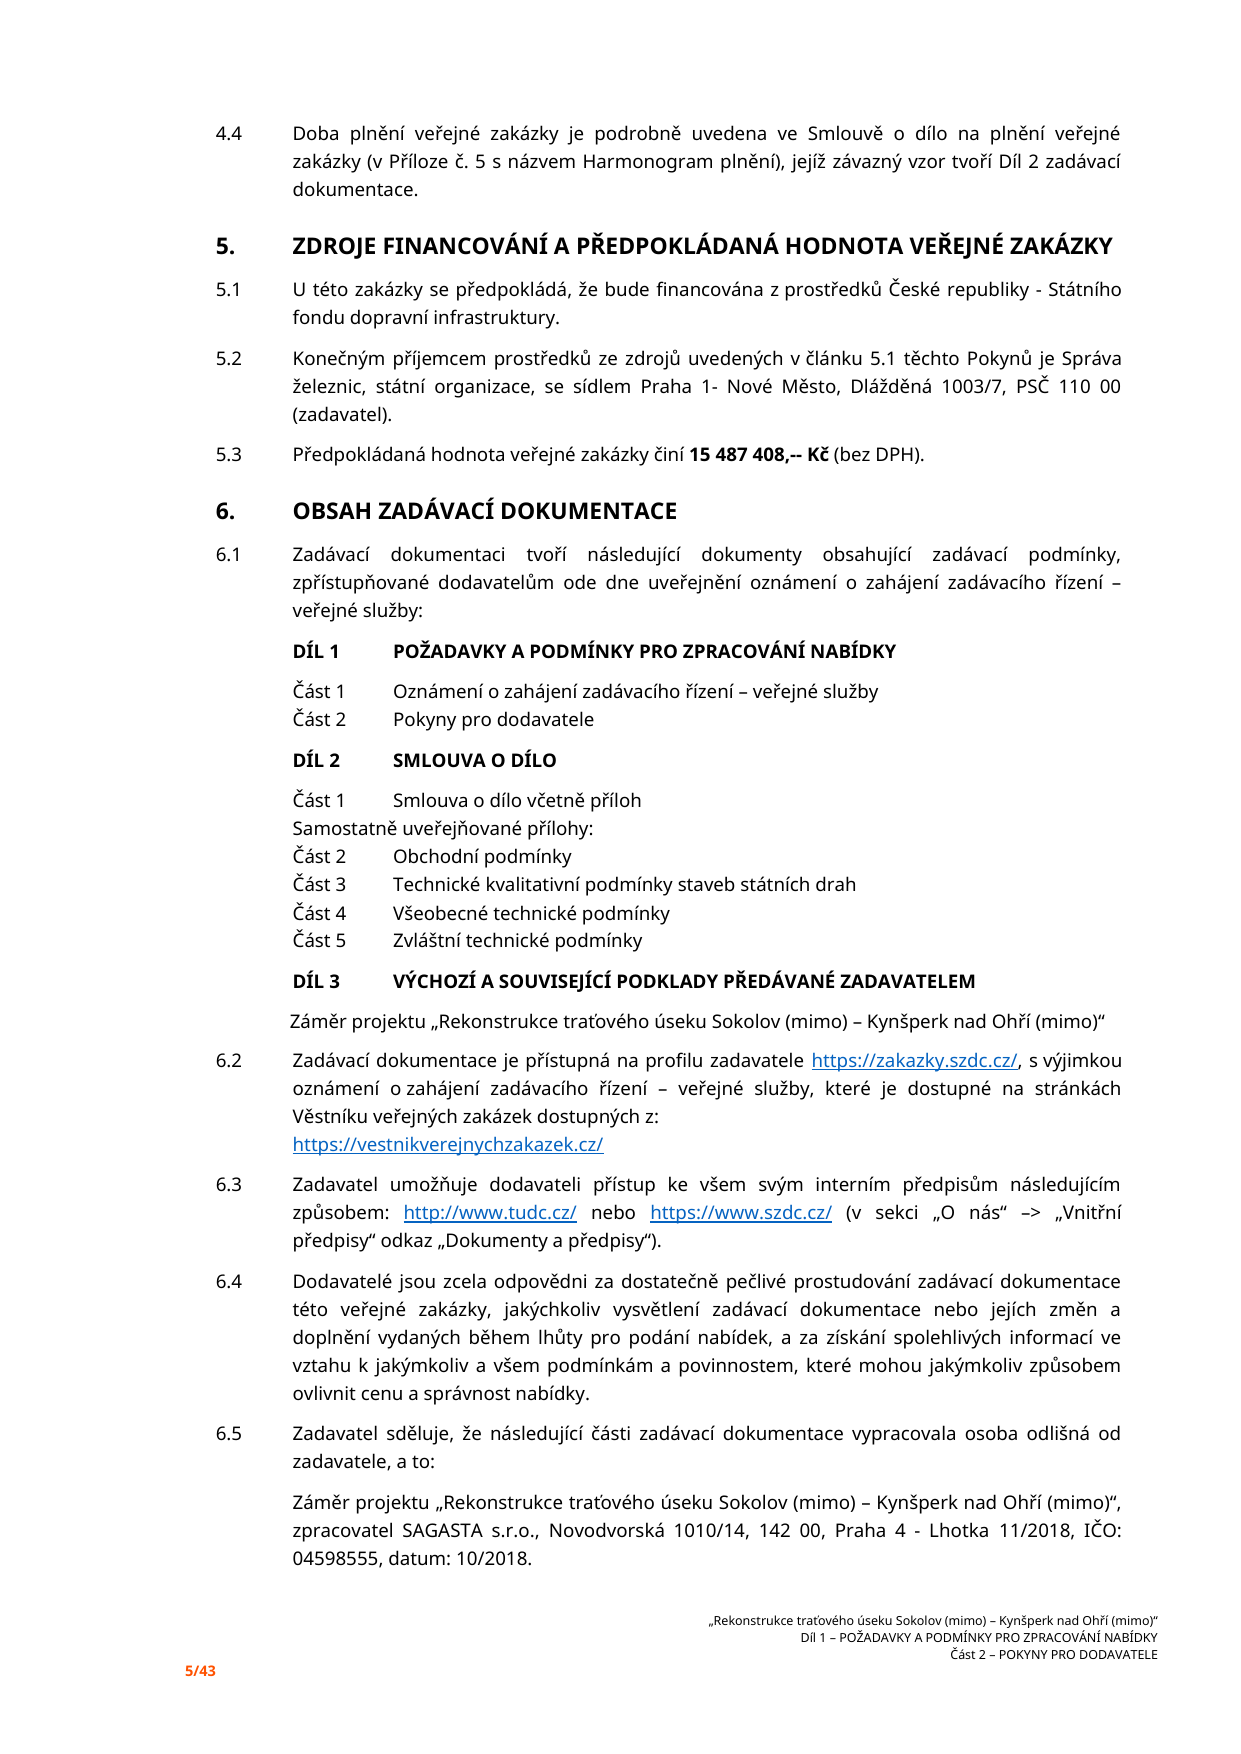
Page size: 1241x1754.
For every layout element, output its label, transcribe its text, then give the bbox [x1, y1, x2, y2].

text Předpokládaná hodnota veřejné zakázky činí 15 487 408,-- Kč (bez DPH). [216, 442, 1122, 467]
text Část 1 Oznámení o zahájení zadávacího řízení – veřejné služby [292, 679, 1122, 704]
text Doba plnění veřejné zakázky je podrobně uvedena ve Smlouvě o dílo na plnění veřejné zakázky (v Příloze č. 5 s názvem Harmonogram plnění), jejíž závazný vzor tvoří Díl 2 zadávací dokumentace. [216, 121, 1122, 202]
text U této zakázky se předpokládá, že bude financována z prostředků České republiky - Státního fondu dopravní infrastruktury. [216, 277, 1122, 330]
text Zadávací dokumentace je přístupná na profilu zadavatele https://zakazky.szdc.cz/, s výjimkou oznámení o zahájení zadávacího řízení – veřejné služby, které je dostupné na stránkách Věstníku veřejných zakázek dostupných z: [216, 1047, 1122, 1128]
text Zadavatel umožňuje dodavateli přístup ke všem svým interním předpisům následujícím způsobem: http://www.tudc.cz/ nebo https://www.szdc.cz/ (v sekci „O nás“ –> „Vnitřní předpisy“ odkaz „Dokumenty a předpisy“). [216, 1171, 1122, 1253]
text Část 2 Pokyny pro dodavatele [292, 707, 1122, 732]
text Záměr projektu „Rekonstrukce traťového úseku Sokolov (mimo) – Kynšperk nad Ohří (mimo)“ [289, 1009, 1122, 1034]
text DÍL 3 VÝCHOZÍ A SOUVISEJÍCÍ PODKLADY PŘEDÁVANÉ ZADAVATELEM [292, 968, 1122, 994]
text ZDROJE FINANCOVÁNÍ a PŘEDPOKLÁDANÁ HODNOTA VEŘEJNÉ ZAKÁZKY [216, 230, 1122, 261]
text Zadavatel sděluje, že následující části zadávací dokumentace vypracovala osoba odlišná od zadavatele, a to: [216, 1421, 1122, 1474]
text Část 1 Smlouva o dílo včetně příloh [292, 788, 1122, 813]
text DÍL 2 SMLOUVA O DÍLO [292, 747, 1122, 773]
text Část 5 Zvláštní technické podmínky [292, 928, 1122, 953]
text OBSAH ZADÁVACÍ DOKUMENTACE [216, 495, 1122, 526]
text Konečným příjemcem prostředků ze zdrojů uvedených v článku 5.1 těchto Pokynů je Správa železnic, státní organizace, se sídlem Praha 1- Nové Město, Dlážděná 1003/7, PSČ 110 00 (zadavatel). [216, 345, 1122, 427]
text Část 3 Technické kvalitativní podmínky staveb státních drah [292, 872, 1122, 897]
list Samostatně uveřejňované přílohy: [292, 816, 1122, 841]
text Zadávací dokumentaci tvoří následující dokumenty obsahující zadávací podmínky, zpřístupňované dodavatelům ode dne uveřejnění oznámení o zahájení zadávacího řízení – veřejné služby: [216, 542, 1122, 623]
text https://vestnikverejnychzakazek.cz/ [292, 1131, 1122, 1156]
list Záměr projektu „Rekonstrukce traťového úseku Sokolov (mimo) – Kynšperk nad Ohří (mimo)“, zpracovatel SAGASTA s.r.o., Novodvorská 1010/14, 142 00, Praha 4 - Lhotka 11/2018, IČO: 04598555, datum: 10/2018. [292, 1489, 1122, 1571]
text DÍL 1 POŽADAVKY A PODMÍNKY PRO ZPRACOVÁNÍ NABÍDKY [292, 638, 1122, 664]
text Dodavatelé jsou zcela odpovědni za dostatečně pečlivé prostudování zadávací dokumentace této veřejné zakázky, jakýchkoliv vysvětlení zadávací dokumentace nebo jejích změn a doplnění vydaných během lhůty pro podání nabídek, a za získání spolehlivých informací ve vztahu k jakýmkoliv a všem podmínkám a povinnostem, které mohou jakýmkoliv způsobem ovlivnit cenu a správnost nabídky. [216, 1268, 1122, 1406]
text Část 2 Obchodní podmínky [292, 844, 1122, 869]
text Část 4 Všeobecné technické podmínky [292, 900, 1122, 925]
